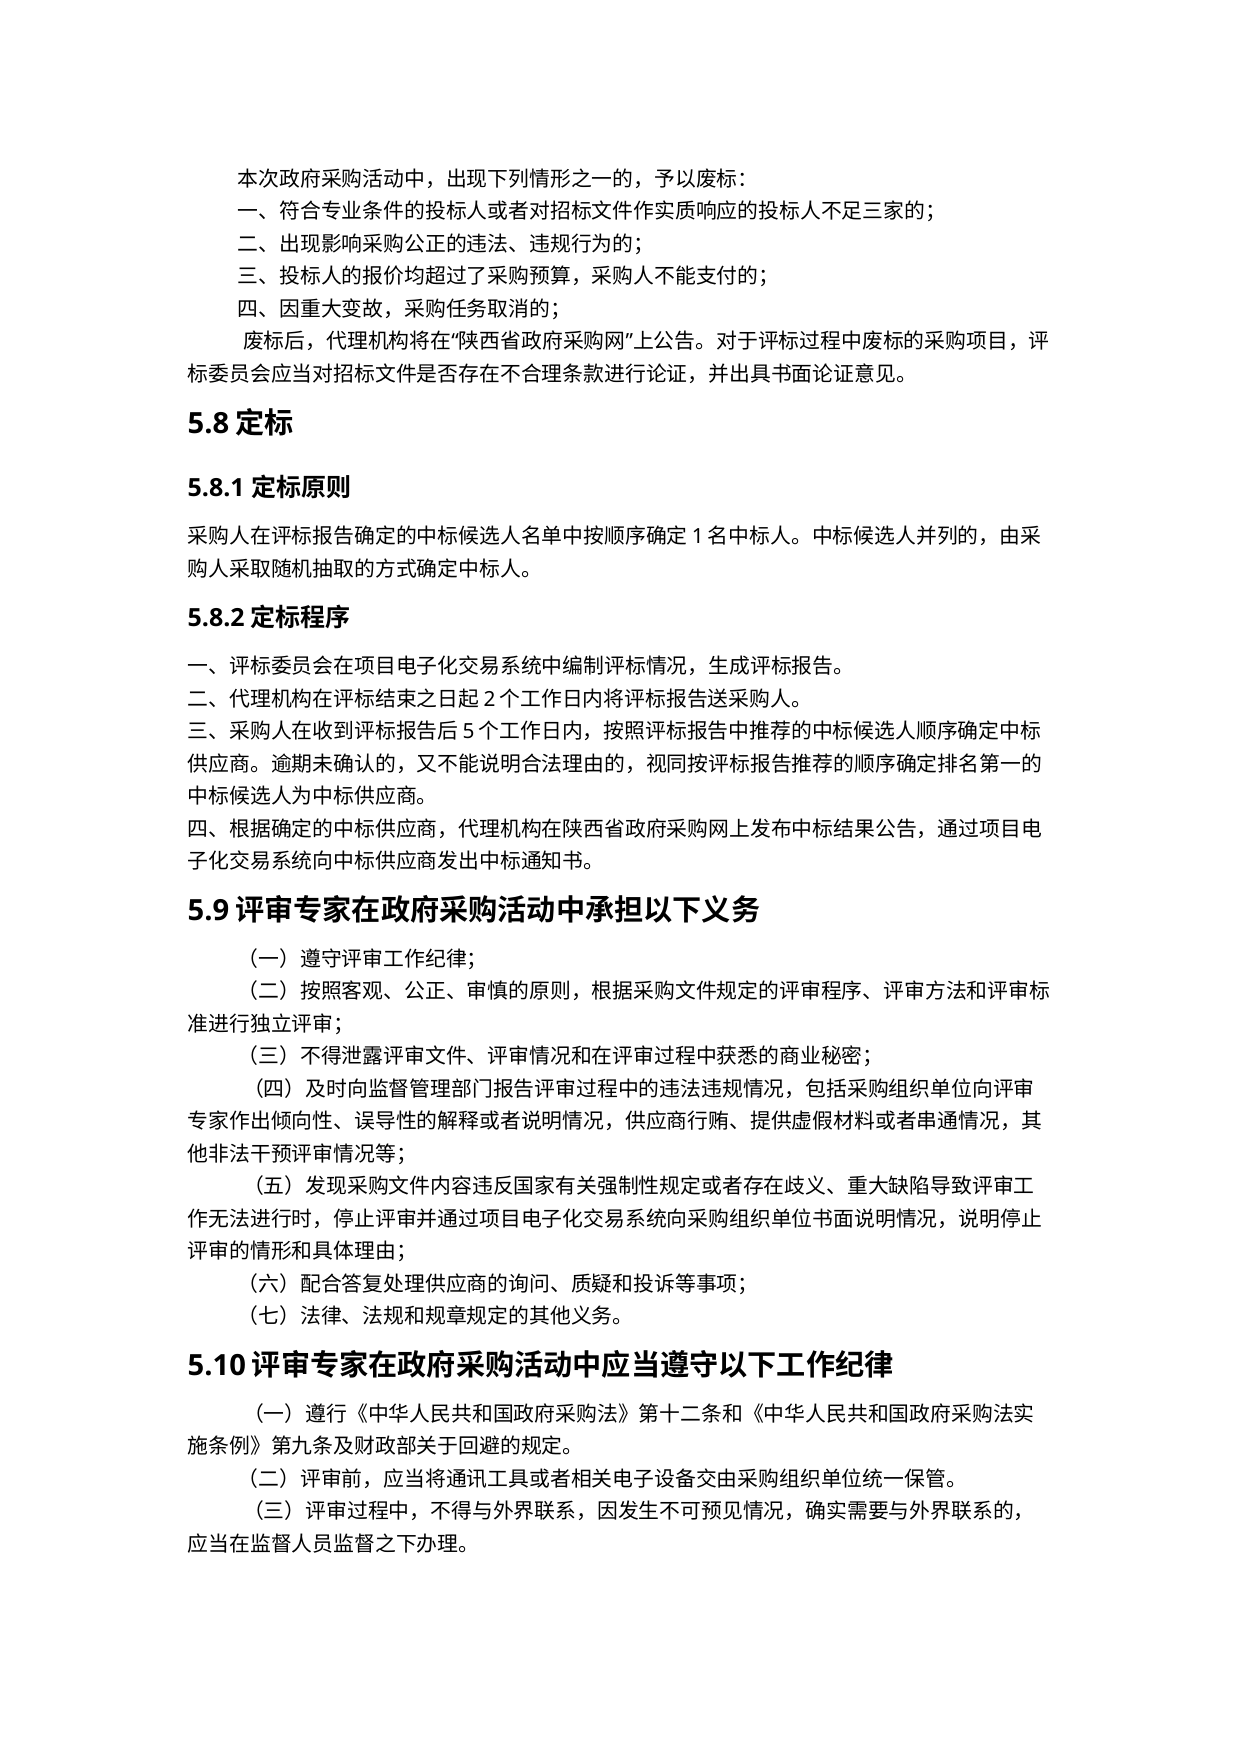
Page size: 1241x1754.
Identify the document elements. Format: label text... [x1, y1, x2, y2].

text 5.8.1 定标原则 [187, 454, 1053, 519]
text （七）法律、法规和规章规定的其他义务。 [187, 1299, 1053, 1332]
text 二、出现影响采购公正的违法、违规行为的； [187, 227, 1053, 259]
text 三、投标人的报价均超过了采购预算，采购人不能支付的； [187, 259, 1053, 292]
text （一）遵行《中华人民共和国政府采购法》第十二条和《中华人民共和国政府采购法实施条例》第九条及财政部关于回避的规定。 [187, 1397, 1053, 1462]
text 5.8定标 [187, 389, 1053, 454]
text （六）配合答复处理供应商的询问、质疑和投诉等事项； [187, 1267, 1053, 1299]
text 5.10评审专家在政府采购活动中应当遵守以下工作纪律 [187, 1332, 1053, 1397]
text 三、采购人在收到评标报告后5个工作日内，按照评标报告中推荐的中标候选人顺序确定中标供应商。逾期未确认的，又不能说明合法理由的，视同按评标报告推荐的顺序确定排名第一的中标候选人为中标供应商。 [187, 714, 1053, 812]
text 5.9评审专家在政府采购活动中承担以下义务 [187, 877, 1053, 942]
text 废标后，代理机构将在“陕西省政府采购网”上公告。对于评标过程中废标的采购项目，评标委员会应当对招标文件是否存在不合理条款进行论证，并出具书面论证意见。 [187, 324, 1053, 389]
text 四、因重大变故，采购任务取消的； [187, 292, 1053, 324]
text 本次政府采购活动中，出现下列情形之一的，予以废标： [187, 162, 1053, 194]
text （四）及时向监督管理部门报告评审过程中的违法违规情况，包括采购组织单位向评审专家作出倾向性、误导性的解释或者说明情况，供应商行贿、提供虚假材料或者串通情况，其他非法干预评审情况等； [187, 1072, 1053, 1169]
text 5.8.2定标程序 [187, 584, 1053, 649]
text （二）按照客观、公正、审慎的原则，根据采购文件规定的评审程序、评审方法和评审标准进行独立评审； [187, 974, 1053, 1039]
text 四、根据确定的中标供应商，代理机构在陕西省政府采购网上发布中标结果公告，通过项目电子化交易系统向中标供应商发出中标通知书。 [187, 812, 1053, 877]
text 采购人在评标报告确定的中标候选人名单中按顺序确定1名中标人。中标候选人并列的，由采购人采取随机抽取的方式确定中标人。 [187, 519, 1053, 584]
text （三）不得泄露评审文件、评审情况和在评审过程中获悉的商业秘密； [187, 1039, 1053, 1072]
text （二）评审前，应当将通讯工具或者相关电子设备交由采购组织单位统一保管。 [187, 1462, 1053, 1494]
text （一）遵守评审工作纪律； [187, 942, 1053, 974]
text （三）评审过程中，不得与外界联系，因发生不可预见情况，确实需要与外界联系的，应当在监督人员监督之下办理。 [187, 1494, 1053, 1559]
text 一、评标委员会在项目电子化交易系统中编制评标情况，生成评标报告。 [187, 649, 1053, 682]
text （五）发现采购文件内容违反国家有关强制性规定或者存在歧义、重大缺陷导致评审工作无法进行时，停止评审并通过项目电子化交易系统向采购组织单位书面说明情况，说明停止评审的情形和具体理由； [187, 1169, 1053, 1267]
text 一、符合专业条件的投标人或者对招标文件作实质响应的投标人不足三家的； [187, 194, 1053, 227]
text 二、代理机构在评标结束之日起2个工作日内将评标报告送采购人。 [187, 682, 1053, 714]
